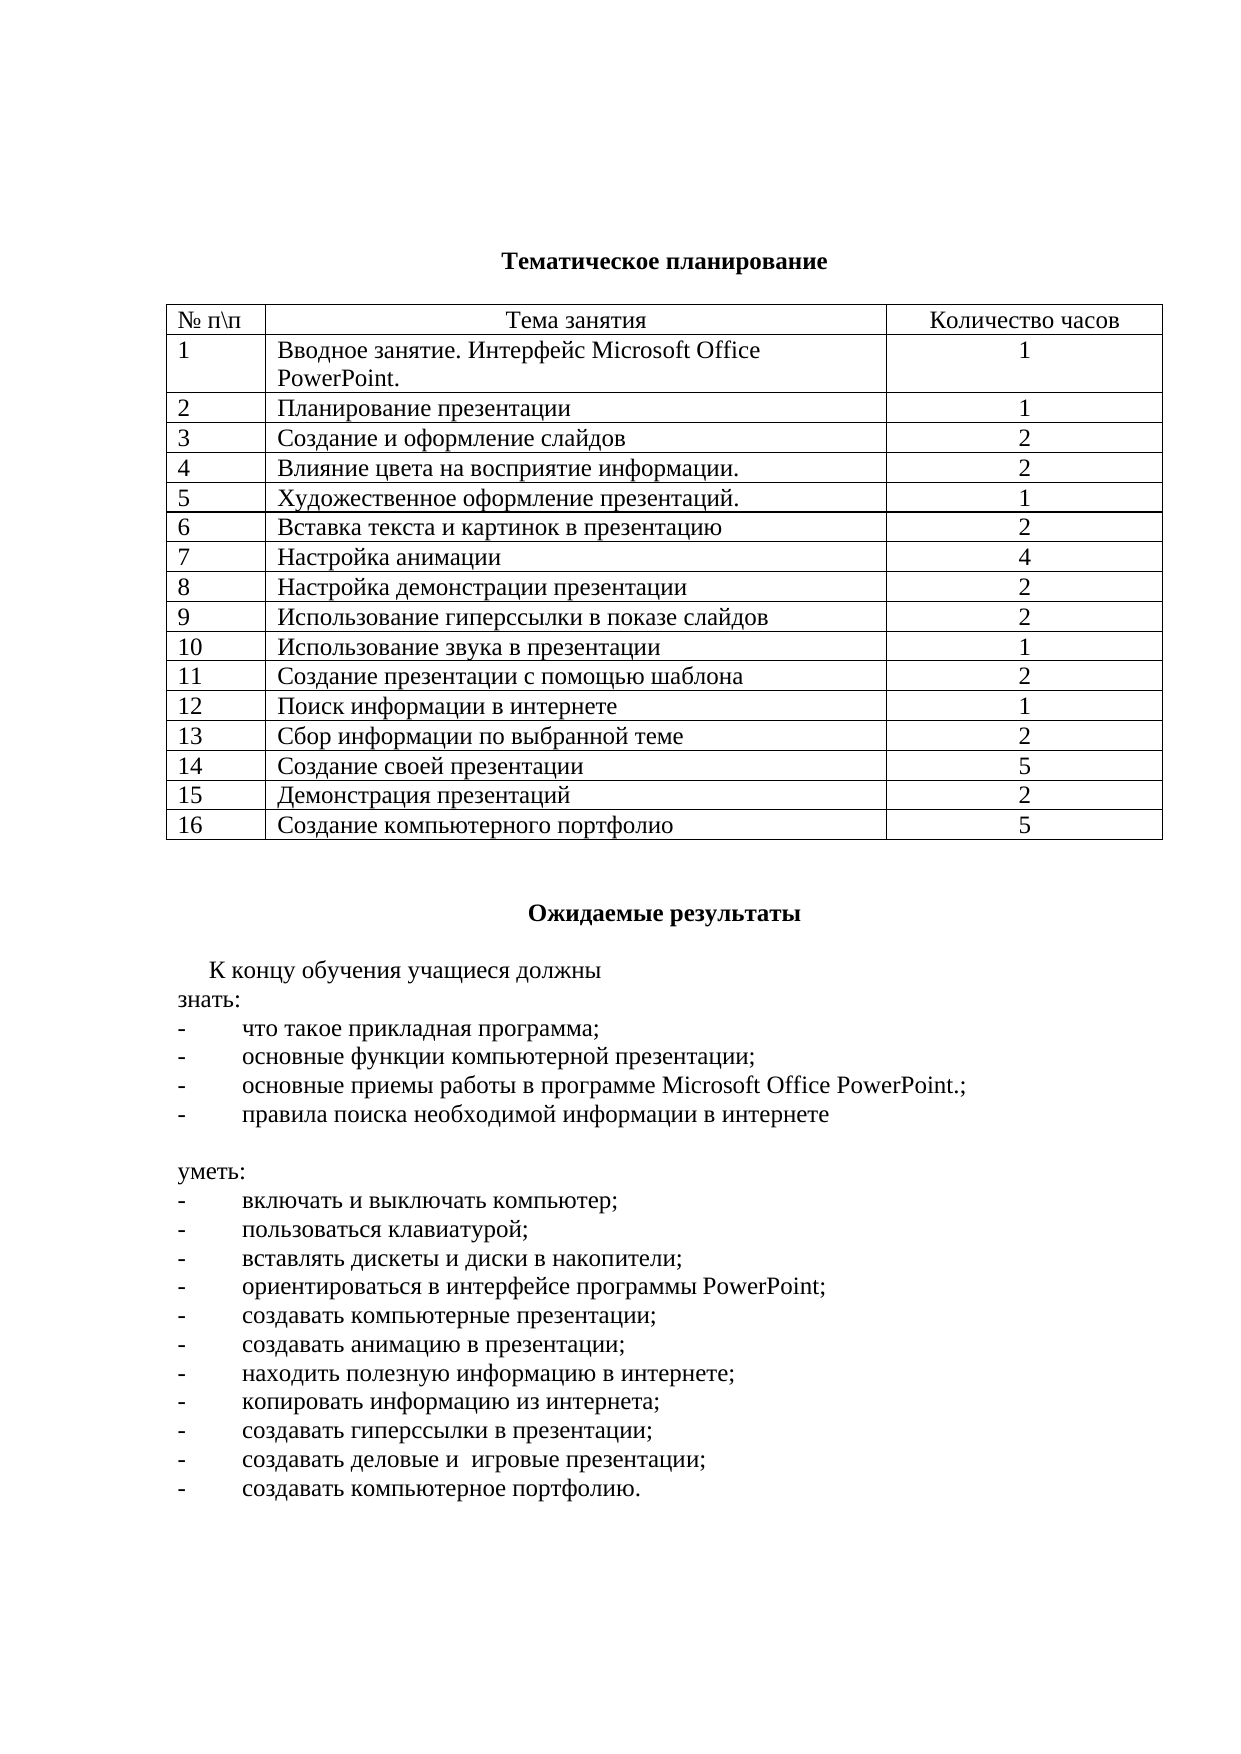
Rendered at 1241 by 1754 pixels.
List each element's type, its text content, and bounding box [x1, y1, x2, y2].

table_cell 2 [887, 513, 1162, 541]
table_cell 2 [887, 572, 1162, 601]
table_cell 11 [167, 661, 265, 690]
text - копировать информацию из интернета; [177, 1386, 1152, 1415]
table_cell Вставка текста и картинок в презентацию [266, 513, 886, 541]
table_header Тема занятия [266, 305, 886, 334]
table_header № п\п [167, 305, 265, 334]
table_cell 13 [167, 721, 265, 750]
table_cell Вводное занятие. Интерфейс Microsoft Office PowerPoint. [266, 335, 886, 392]
table_cell 1 [887, 691, 1162, 720]
table_cell Использование гиперссылки в показе слайдов [266, 602, 886, 631]
table_cell Влияние цвета на восприятие информации. [266, 453, 886, 482]
table_cell Художественное оформление презентаций. [266, 483, 886, 511]
table_cell 5 [167, 483, 265, 511]
table_cell 14 [167, 751, 265, 779]
table_cell 10 [167, 632, 265, 660]
text - пользоваться клавиатурой; [177, 1214, 1152, 1243]
table_cell Создание и оформление слайдов [266, 423, 886, 452]
text - создавать гиперссылки в презентации; [177, 1415, 1152, 1444]
text - находить полезную информацию в интернете; [177, 1358, 1152, 1386]
text К концу обучения учащиеся должны [177, 955, 1152, 984]
table_cell 16 [167, 810, 265, 839]
table_cell 3 [167, 423, 265, 452]
table_cell 7 [167, 542, 265, 571]
table_cell Создание презентации с помощью шаблона [266, 661, 886, 690]
table_cell 1 [887, 483, 1162, 511]
table_cell 4 [167, 453, 265, 482]
table_cell Настройка анимации [266, 542, 886, 571]
table_cell Сбор информации по выбранной теме [266, 721, 886, 750]
table_cell 8 [167, 572, 265, 601]
text Ожидаемые результаты [177, 898, 1152, 926]
table_cell Демонстрация презентаций [266, 781, 886, 809]
table_cell Настройка демонстрации презентации [266, 572, 886, 601]
table_cell 2 [887, 453, 1162, 482]
table_header Количество часов [887, 305, 1162, 334]
text - ориентироваться в интерфейсе программы PowerPoint; [177, 1271, 1152, 1300]
table_cell 4 [887, 542, 1162, 571]
text - вставлять дискеты и диски в накопители; [177, 1243, 1152, 1271]
text - создавать анимацию в презентации; [177, 1329, 1152, 1358]
table_cell 1 [887, 335, 1162, 392]
text - основные приемы работы в программе Microsoft Office PowerPoint.; [177, 1070, 1152, 1099]
table_cell Поиск информации в интернете [266, 691, 886, 720]
table_cell 2 [887, 721, 1162, 750]
table_cell 2 [887, 423, 1162, 452]
text - включать и выключать компьютер; [177, 1185, 1152, 1214]
table_cell 12 [167, 691, 265, 720]
text - что такое прикладная программа; [177, 1013, 1152, 1041]
table_cell 2 [887, 602, 1162, 631]
table_cell 2 [167, 393, 265, 422]
table_cell 5 [887, 751, 1162, 779]
table_cell 1 [167, 335, 265, 392]
text Тематическое планирование [177, 246, 1152, 275]
text - создавать компьютерные презентации; [177, 1300, 1152, 1329]
table_cell 6 [167, 513, 265, 541]
table_cell 5 [887, 810, 1162, 839]
text знать: [177, 984, 1152, 1013]
table_cell 15 [167, 781, 265, 809]
table_cell 1 [887, 393, 1162, 422]
table_cell 2 [887, 661, 1162, 690]
table_cell 1 [887, 632, 1162, 660]
text уметь: [177, 1156, 1152, 1185]
text - правила поиска необходимой информации в интернете [177, 1099, 1152, 1128]
table_cell 9 [167, 602, 265, 631]
table_cell Планирование презентации [266, 393, 886, 422]
table_cell Использование звука в презентации [266, 632, 886, 660]
table_cell Создание компьютерного портфолио [266, 810, 886, 839]
text - основные функции компьютерной презентации; [177, 1041, 1152, 1070]
table_cell 2 [887, 781, 1162, 809]
table_cell Создание своей презентации [266, 751, 886, 779]
text - создавать компьютерное портфолию. [177, 1473, 1152, 1501]
text - создавать деловые и игровые презентации; [177, 1444, 1152, 1473]
